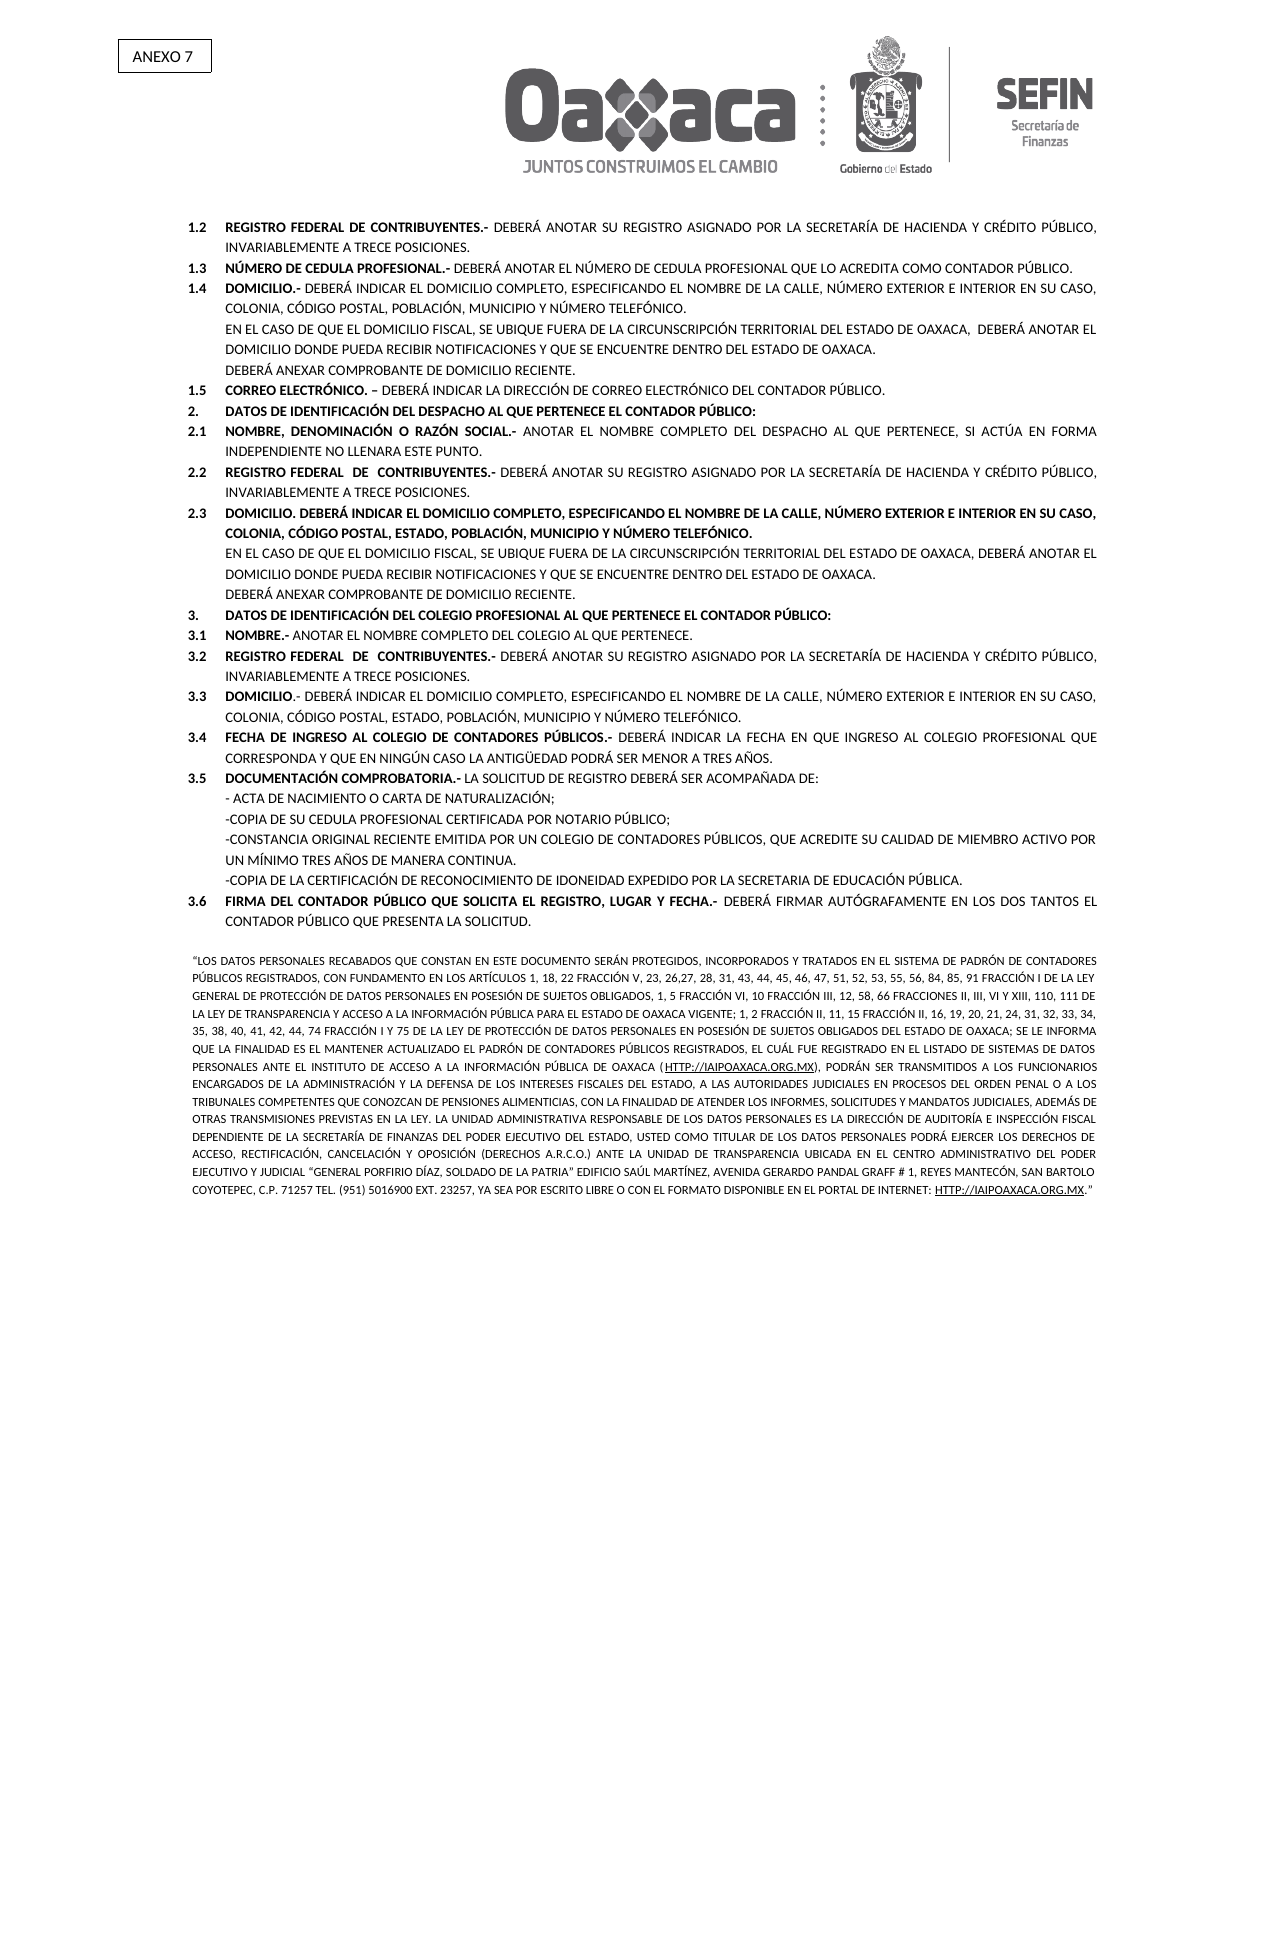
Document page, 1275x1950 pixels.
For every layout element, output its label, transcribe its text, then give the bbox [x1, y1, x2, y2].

text -COPIA DE LA CERTIFICACIÓN DE RECONOCIMIENTO DE IDONEIDAD EXPEDIDO POR LA SECRETARIA DE EDUCACIÓN PÚBLICA. [225, 871, 1098, 889]
list REGISTRO FEDERAL DE CONTRIBUYENTES.- DEBERÁ ANOTAR SU REGISTRO ASIGNADO POR LA SECRETARÍA DE HACIENDA Y CRÉDITO PÚBLICO, INVARIABLEMENTE A TRECE POSICIONES. [188, 218, 1098, 256]
list DOMICILIO.- DEBERÁ INDICAR EL DOMICILIO COMPLETO, ESPECIFICANDO EL NOMBRE DE LA CALLE, NÚMERO EXTERIOR E INTERIOR EN SU CASO, COLONIA, CÓDIGO POSTAL, POBLACIÓN, MUNICIPIO Y NÚMERO TELEFÓNICO. [188, 279, 1098, 318]
list DOMICILIO.- DEBERÁ INDICAR EL DOMICILIO COMPLETO, ESPECIFICANDO EL NOMBRE DE LA CALLE, NÚMERO EXTERIOR E INTERIOR EN SU CASO, COLONIA, CÓDIGO POSTAL, ESTADO, POBLACIÓN, MUNICIPIO Y NÚMERO TELEFÓNICO. [188, 688, 1098, 726]
picture [505, 36, 1093, 173]
list NOMBRE.- ANOTAR EL NOMBRE COMPLETO DEL COLEGIO AL QUE PERTENECE. [188, 626, 1098, 644]
list DOMICILIO. DEBERÁ INDICAR EL DOMICILIO COMPLETO, ESPECIFICANDO EL NOMBRE DE LA CALLE, NÚMERO EXTERIOR E INTERIOR EN SU CASO, COLONIA, CÓDIGO POSTAL, ESTADO, POBLACIÓN, MUNICIPIO Y NÚMERO TELEFÓNICO. [188, 504, 1098, 542]
list DATOS DE IDENTIFICACIÓN DEL DESPACHO AL QUE PERTENECE EL CONTADOR PÚBLICO: [188, 402, 1098, 420]
list REGISTRO FEDERAL DE CONTRIBUYENTES.- DEBERÁ ANOTAR SU REGISTRO ASIGNADO POR LA SECRETARÍA DE HACIENDA Y CRÉDITO PÚBLICO, INVARIABLEMENTE A TRECE POSICIONES. [188, 647, 1098, 685]
list NOMBRE, DENOMINACIÓN O RAZÓN SOCIAL.- ANOTAR EL NOMBRE COMPLETO DEL DESPACHO AL QUE PERTENECE, SI ACTÚA EN FORMA INDEPENDIENTE NO LLENARA ESTE PUNTO. [188, 422, 1098, 461]
text EN EL CASO DE QUE EL DOMICILIO FISCAL, SE UBIQUE FUERA DE LA CIRCUNSCRIPCIÓN TERRITORIAL DEL ESTADO DE OAXACA, DEBERÁ ANOTAR EL DOMICILIO DONDE PUEDA RECIBIR NOTIFICACIONES Y QUE SE ENCUENTRE DENTRO DEL ESTADO DE OAXACA. [225, 545, 1098, 583]
list FECHA DE INGRESO AL COLEGIO DE CONTADORES PÚBLICOS.- DEBERÁ INDICAR LA FECHA EN QUE INGRESO AL COLEGIO PROFESIONAL QUE CORRESPONDA Y QUE EN NINGÚN CASO LA ANTIGÜEDAD PODRÁ SER MENOR A TRES AÑOS. [188, 728, 1098, 767]
list DOCUMENTACIÓN COMPROBATORIA.- LA SOLICITUD DE REGISTRO DEBERÁ SER ACOMPAÑADA DE: [188, 769, 1098, 787]
list NÚMERO DE CEDULA PROFESIONAL.- DEBERÁ ANOTAR EL NÚMERO DE CEDULA PROFESIONAL QUE LO ACREDITA COMO CONTADOR PÚBLICO. [188, 259, 1098, 277]
list DATOS DE IDENTIFICACIÓN DEL COLEGIO PROFESIONAL AL QUE PERTENECE EL CONTADOR PÚBLICO: [188, 606, 1098, 624]
text “LOS DATOS PERSONALES RECABADOS QUE CONSTAN EN ESTE DOCUMENTO SERÁN PROTEGIDOS, INCORPORADOS Y TRATADOS EN EL SISTEMA DE PADRÓN DE CONTADORES PÚBLICOS REGISTRADOS, CON FUNDAMENTO EN LOS ARTÍCULOS 1, 18, 22 FRACCIÓN V, 23, 26,27, 28, 31, 43, 44, 45, 46, 47, 51, 52, 53, 55, 56, 84, 85, 91 FRACCIÓN I DE LA LEY GENERAL DE PROTECCIÓN DE DATOS PERSONALES EN POSESIÓN DE SUJETOS OBLIGADOS, 1, 5 FRACCIÓN VI, 10 FRACCIÓN III, 12, 58, 66 FRACCIONES II, III, VI Y XIII, 110, 111 DE LA LEY DE TRANSPARENCIA Y ACCESO A LA INFORMACIÓN PÚBLICA PARA EL ESTADO DE OAXACA VIGENTE; 1, 2 FRACCIÓN II, 11, 15 FRACCIÓN II, 16, 19, 20, 21, 24, 31, 32, 33, 34, 35, 38, 40, 41, 42, 44, 74 FRACCIÓN I Y 75 DE LA LEY DE PROTECCIÓN DE DATOS PERSONALES EN POSESIÓN DE SUJETOS OBLIGADOS DEL ESTADO DE OAXACA; SE LE INFORMA QUE LA FINALIDAD ES EL MANTENER ACTUALIZADO EL PADRÓN DE CONTADORES PÚBLICOS REGISTRADOS, EL CUÁL FUE REGISTRADO EN EL LISTADO DE SISTEMAS DE DATOS PERSONALES ANTE EL INSTITUTO DE ACCESO A LA INFORMACIÓN PÚBLICA DE OAXACA (HTTP://IAIPOAXACA.ORG.MX), PODRÁN SER TRANSMITIDOS A LOS FUNCIONARIOS ENCARGADOS DE LA ADMINISTRACIÓN Y LA DEFENSA DE LOS INTERESES FISCALES DEL ESTADO, A LAS AUTORIDADES JUDICIALES EN PROCESOS DEL ORDEN PENAL O A LOS TRIBUNALES COMPETENTES QUE CONOZCAN DE PENSIONES ALIMENTICIAS, CON LA FINALIDAD DE ATENDER LOS INFORMES, SOLICITUDES Y MANDATOS JUDICIALES, ADEMÁS DE OTRAS TRANSMISIONES PREVISTAS EN LA LEY. LA UNIDAD ADMINISTRATIVA RESPONSABLE DE LOS DATOS PERSONALES ES LA DIRECCIÓN DE AUDITORÍA E INSPECCIÓN FISCAL DEPENDIENTE DE LA SECRETARÍA DE FINANZAS DEL PODER EJECUTIVO DEL ESTADO, USTED COMO TITULAR DE LOS DATOS PERSONALES PODRÁ EJERCER LOS DERECHOS DE ACCESO, RECTIFICACIÓN, CANCELACIÓN Y OPOSICIÓN (DERECHOS A.R.C.O.) ANTE LA UNIDAD DE TRANSPARENCIA UBICADA EN EL CENTRO ADMINISTRATIVO DEL PODER EJECUTIVO Y JUDICIAL “GENERAL PORFIRIO DÍAZ, SOLDADO DE LA PATRIA” EDIFICIO SAÚL MARTÍNEZ, AVENIDA GERARDO PANDAL GRAFF # 1, REYES MANTECÓN, SAN BARTOLO COYOTEPEC, C.P. 71257 TEL. (951) 5016900 EXT. 23257, YA SEA POR ESCRITO LIBRE O CON EL FORMATO DISPONIBLE EN EL PORTAL DE INTERNET: HTTP://IAIPOAXACA.ORG.MX.” [192, 953, 1098, 1197]
text -CONSTANCIA ORIGINAL RECIENTE EMITIDA POR UN COLEGIO DE CONTADORES PÚBLICOS, QUE ACREDITE SU CALIDAD DE MIEMBRO ACTIVO POR UN MÍNIMO TRES AÑOS DE MANERA CONTINUA. [225, 831, 1098, 869]
list FIRMA DEL CONTADOR PÚBLICO QUE SOLICITA EL REGISTRO, LUGAR Y FECHA.- DEBERÁ FIRMAR AUTÓGRAFAMENTE EN LOS DOS TANTOS EL CONTADOR PÚBLICO QUE PRESENTA LA SOLICITUD. [188, 892, 1098, 930]
list REGISTRO FEDERAL DE CONTRIBUYENTES.- DEBERÁ ANOTAR SU REGISTRO ASIGNADO POR LA SECRETARÍA DE HACIENDA Y CRÉDITO PÚBLICO, INVARIABLEMENTE A TRECE POSICIONES. [188, 463, 1098, 501]
text EN EL CASO DE QUE EL DOMICILIO FISCAL, SE UBIQUE FUERA DE LA CIRCUNSCRIPCIÓN TERRITORIAL DEL ESTADO DE OAXACA, DEBERÁ ANOTAR EL DOMICILIO DONDE PUEDA RECIBIR NOTIFICACIONES Y QUE SE ENCUENTRE DENTRO DEL ESTADO DE OAXACA. [225, 320, 1098, 358]
text - ACTA DE NACIMIENTO O CARTA DE NATURALIZACIÓN; [177, 790, 1098, 808]
text DEBERÁ ANEXAR COMPROBANTE DE DOMICILIO RECIENTE. [177, 361, 1098, 379]
list CORREO ELECTRÓNICO. – DEBERÁ INDICAR LA DIRECCIÓN DE CORREO ELECTRÓNICO DEL CONTADOR PÚBLICO. [188, 381, 1098, 399]
text -COPIA DE SU CEDULA PROFESIONAL CERTIFICADA POR NOTARIO PÚBLICO; [177, 810, 1098, 828]
text DEBERÁ ANEXAR COMPROBANTE DE DOMICILIO RECIENTE. [177, 586, 1098, 603]
